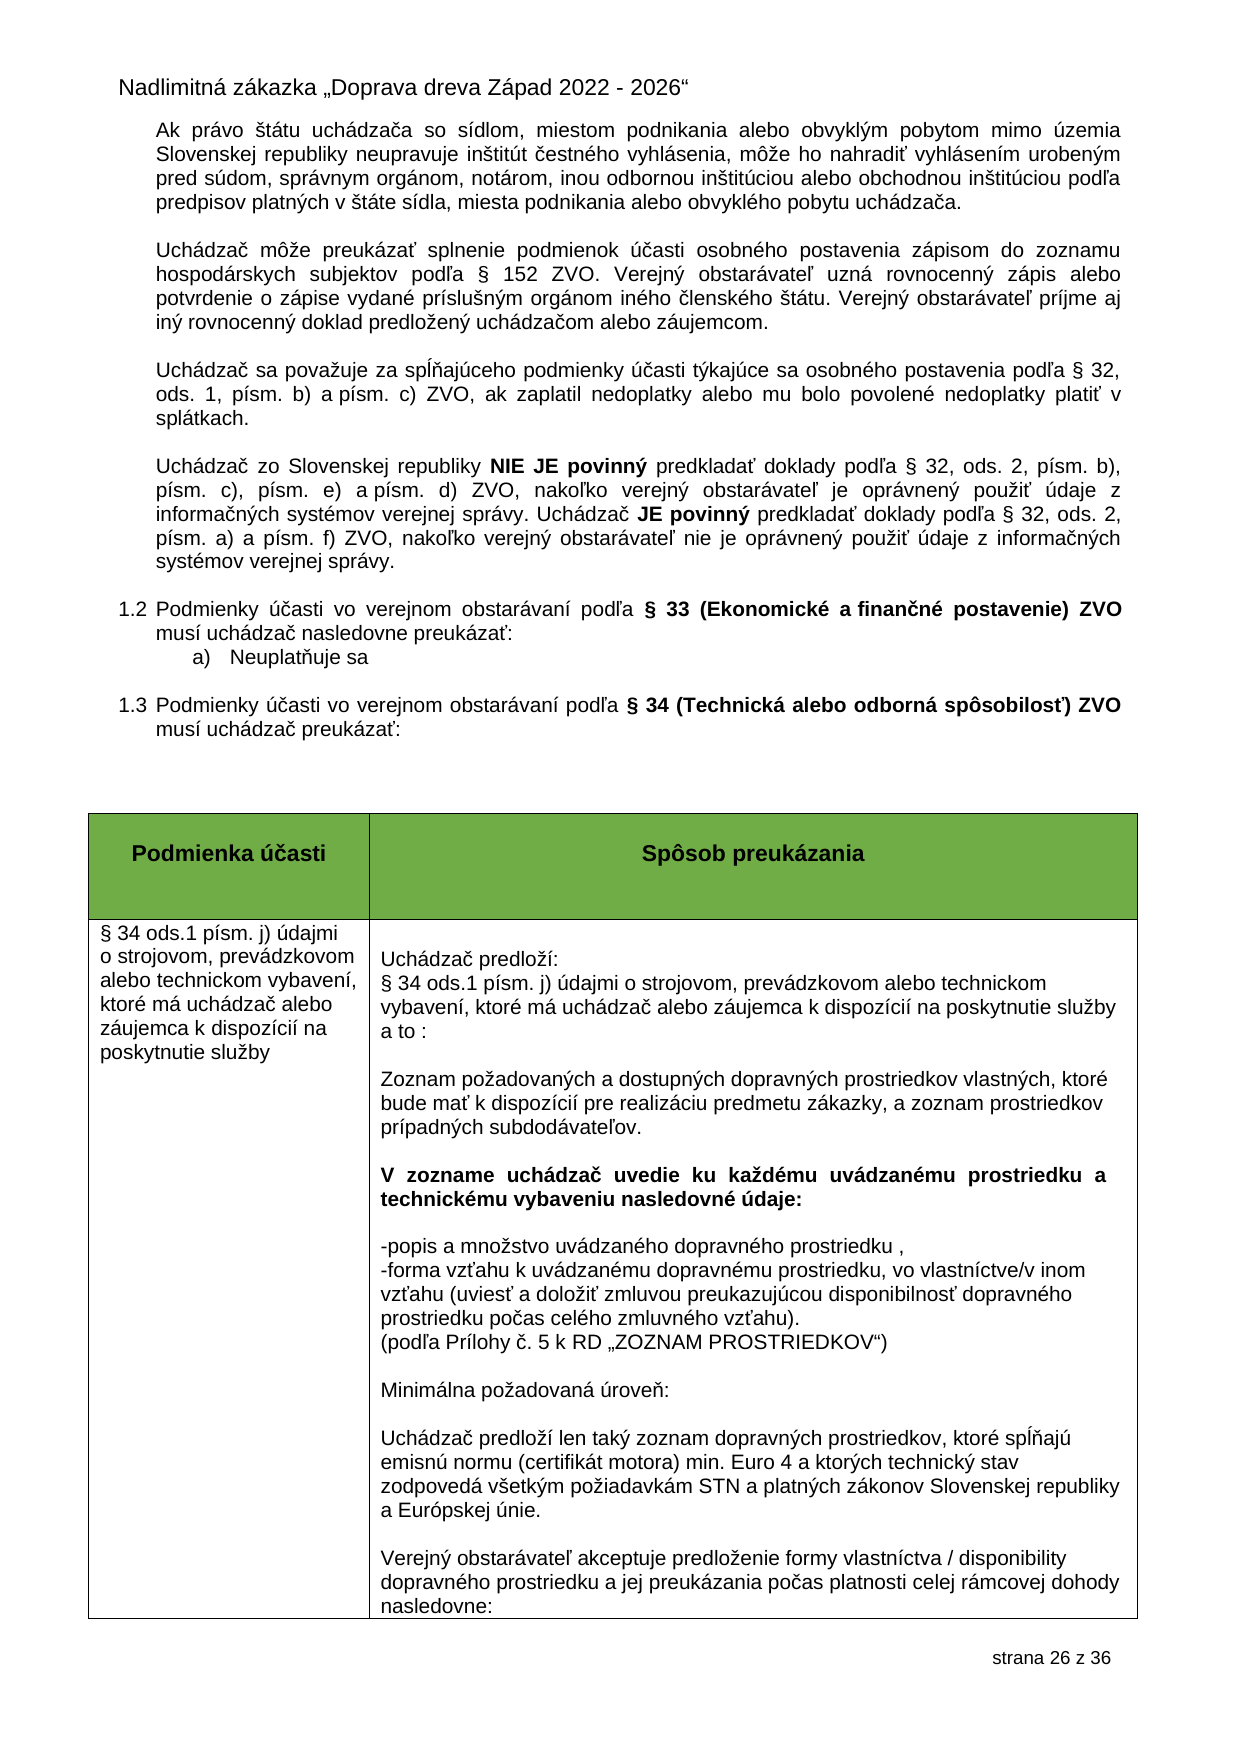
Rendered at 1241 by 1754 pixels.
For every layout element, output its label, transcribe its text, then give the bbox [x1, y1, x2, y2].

table_cell [89, 920, 369, 1618]
text Uchádzač môže preukázať splnenie podmienok účasti osobného postavenia zápisom do zoznamu hospodárskych subjektov podľa § 152 ZVO. Verejný obstarávateľ uzná rovnocenný zápis alebo potvrdenie o zápise vydané príslušným orgánom iného členského štátu. Verejný obstarávateľ príjme aj iný rovnocenný doklad predložený uchádzačom alebo záujemcom. [156, 238, 1122, 334]
list Podmienky účasti vo verejnom obstarávaní podľa § 34 (Technická alebo odborná spôsobilosť) ZVO musí uchádzač preukázať: [118, 693, 1122, 741]
text Ak právo štátu uchádzača so sídlom, miestom podnikania alebo obvyklým pobytom mimo územia Slovenskej republiky neupravuje inštitút čestného vyhlásenia, môže ho nahradiť vyhlásením urobeným pred súdom, správnym orgánom, notárom, inou odbornou inštitúciou alebo obchodnou inštitúciou podľa predpisov platných v štáte sídla, miesta podnikania alebo obvyklého pobytu uchádzača. [156, 118, 1122, 214]
list Neuplatňuje sa [192, 645, 1122, 669]
text Uchádzač zo Slovenskej republiky NIE JE povinný predkladať doklady podľa § 32, ods. 2, písm. b), písm. c), písm. e) a písm. d) ZVO, nakoľko verejný obstarávateľ je oprávnený použiť údaje z informačných systémov verejnej správy. Uchádzač JE povinný predkladať doklady podľa § 32, ods. 2, písm. a) a písm. f) ZVO, nakoľko verejný obstarávateľ nie je oprávnený použiť údaje z informačných systémov verejnej správy. [156, 453, 1122, 573]
table_header Podmienka účasti [89, 814, 369, 919]
table_cell [370, 920, 1137, 1618]
text Uchádzač sa považuje za spĺňajúceho podmienky účasti týkajúce sa osobného postavenia podľa § 32, ods. 1, písm. b) a písm. c) ZVO, ak zaplatil nedoplatky alebo mu bolo povolené nedoplatky platiť v splátkach. [156, 358, 1122, 429]
table_header Spôsob preukázania [370, 814, 1137, 919]
list Podmienky účasti vo verejnom obstarávaní podľa § 33 (Ekonomické a finančné postavenie) ZVO musí uchádzač nasledovne preukázať: [118, 597, 1122, 645]
